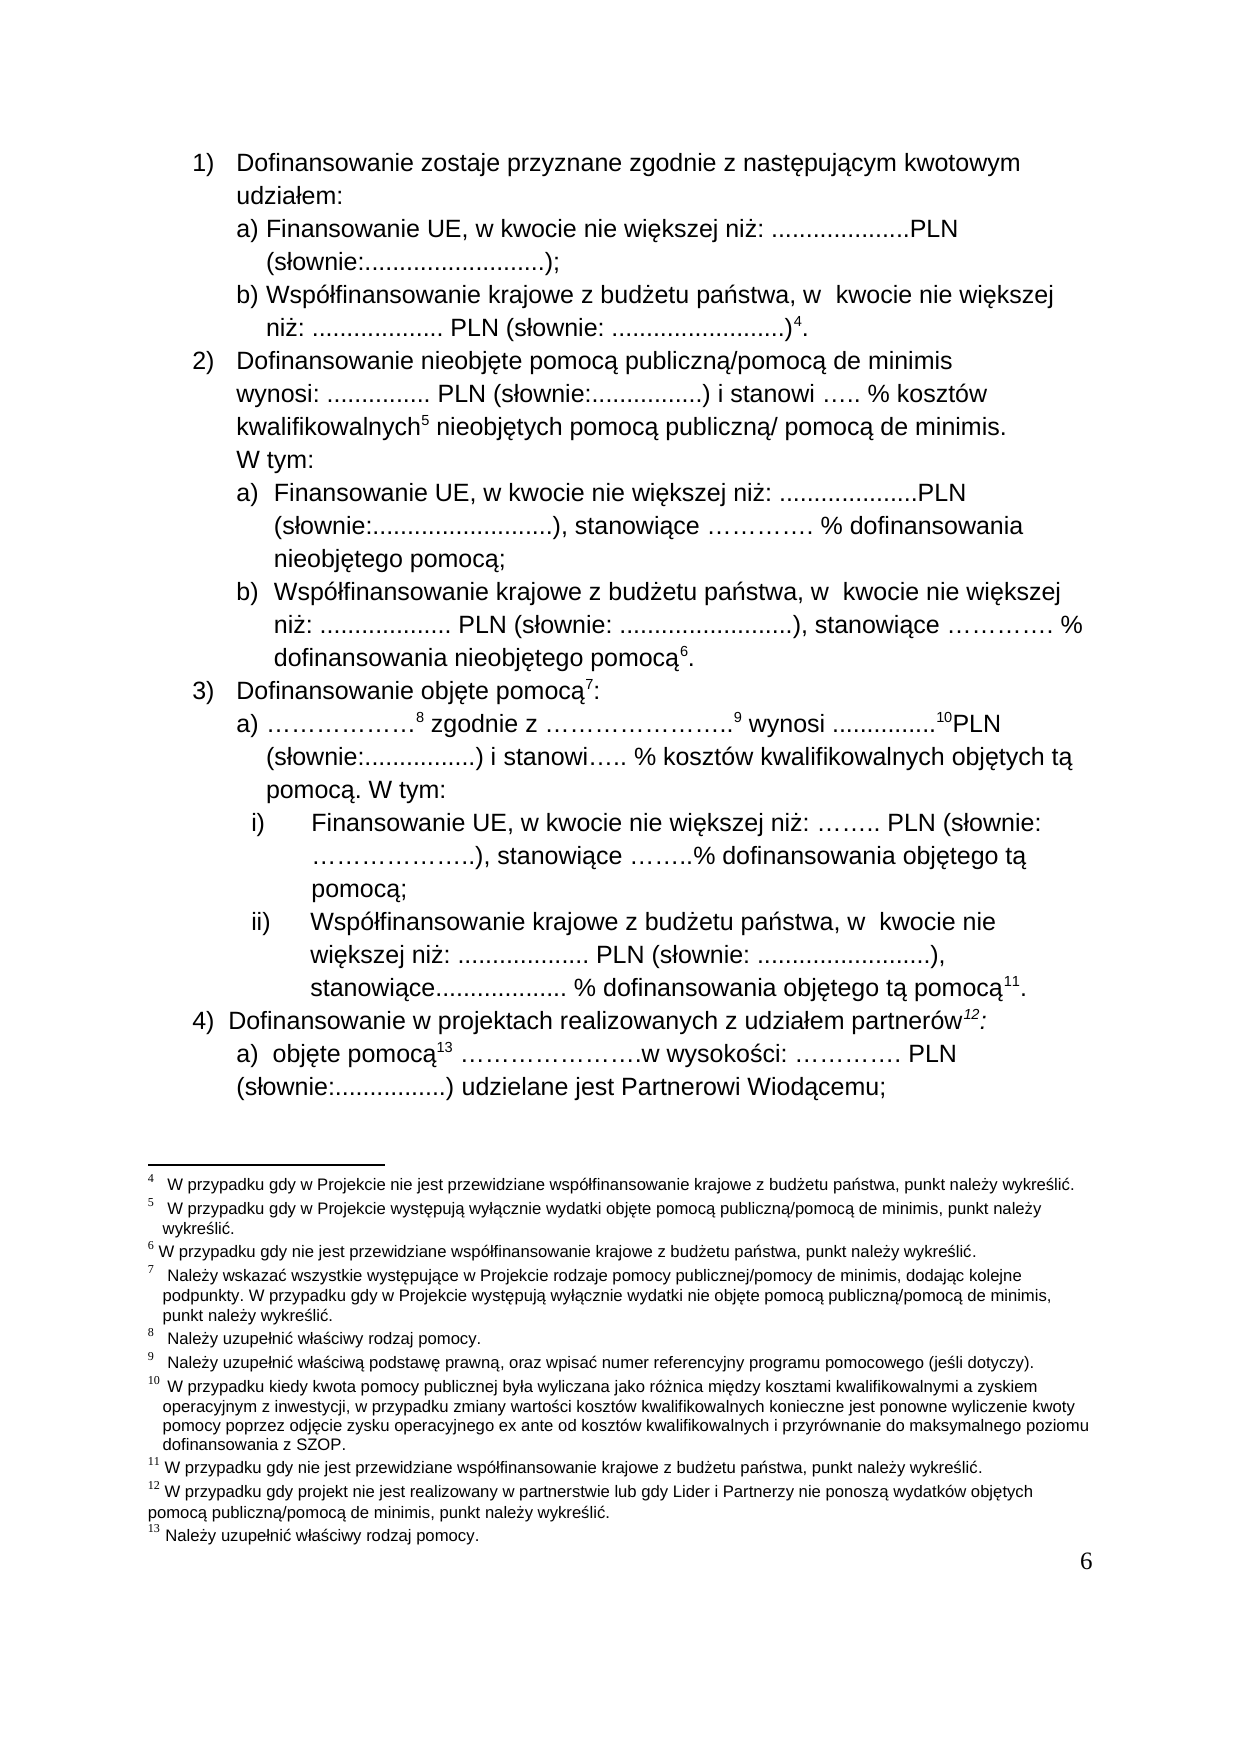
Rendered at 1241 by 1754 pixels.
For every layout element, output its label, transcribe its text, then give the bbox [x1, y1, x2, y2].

list Finansowanie UE, w kwocie nie większej niż: …….. PLN (słownie:………………..), stanowiące ……..% dofinansowania objętego tą pomocą; [251, 808, 1093, 903]
text a) objęte pomocą ………………….w wysokości: …………. PLN (słownie:................) udzielane jest Partnerowi Wiodącemu; [236, 1039, 1093, 1101]
list Finansowanie UE, w kwocie nie większej niż: ....................PLN (słownie:..........................), stanowiące …………. % dofinansowania nieobjętego pomocą; [236, 478, 1093, 573]
list ……………… zgodnie z ………………….. wynosi ...............PLN (słownie:................) i stanowi….. % kosztów kwalifikowalnych objętych tą pomocą. W tym: [236, 709, 1093, 804]
text 4) Dofinansowanie w projektach realizowanych z udziałem partnerów: [192, 1006, 1093, 1035]
list Współfinansowanie krajowe z budżetu państwa, w kwocie nie większej niż: ................... PLN (słownie: .........................). [236, 280, 1093, 341]
list Dofinansowanie objęte pomocą: [192, 676, 1093, 705]
list Współfinansowanie krajowe z budżetu państwa, w kwocie nie większej niż: ................... PLN (słownie: .........................), stanowiące …………. % dofinansowania nieobjętego pomocą. [236, 577, 1093, 672]
list Dofinansowanie zostaje przyznane zgodnie z następującym kwotowym udziałem: [192, 148, 1093, 209]
list Finansowanie UE, w kwocie nie większej niż: ....................PLN (słownie:..........................); [236, 214, 1093, 275]
list Dofinansowanie nieobjęte pomocą publiczną/pomocą de minimis wynosi: ............... PLN (słownie:................) i stanowi ….. % kosztów kwalifikowalnych nieobjętych pomocą publiczną/ pomocą de minimis. W tym: [192, 346, 1093, 473]
list Współfinansowanie krajowe z budżetu państwa, w kwocie nie większej niż: ................... PLN (słownie: .........................), stanowiące................... % dofinansowania objętego tą pomocą. [251, 907, 1093, 1002]
